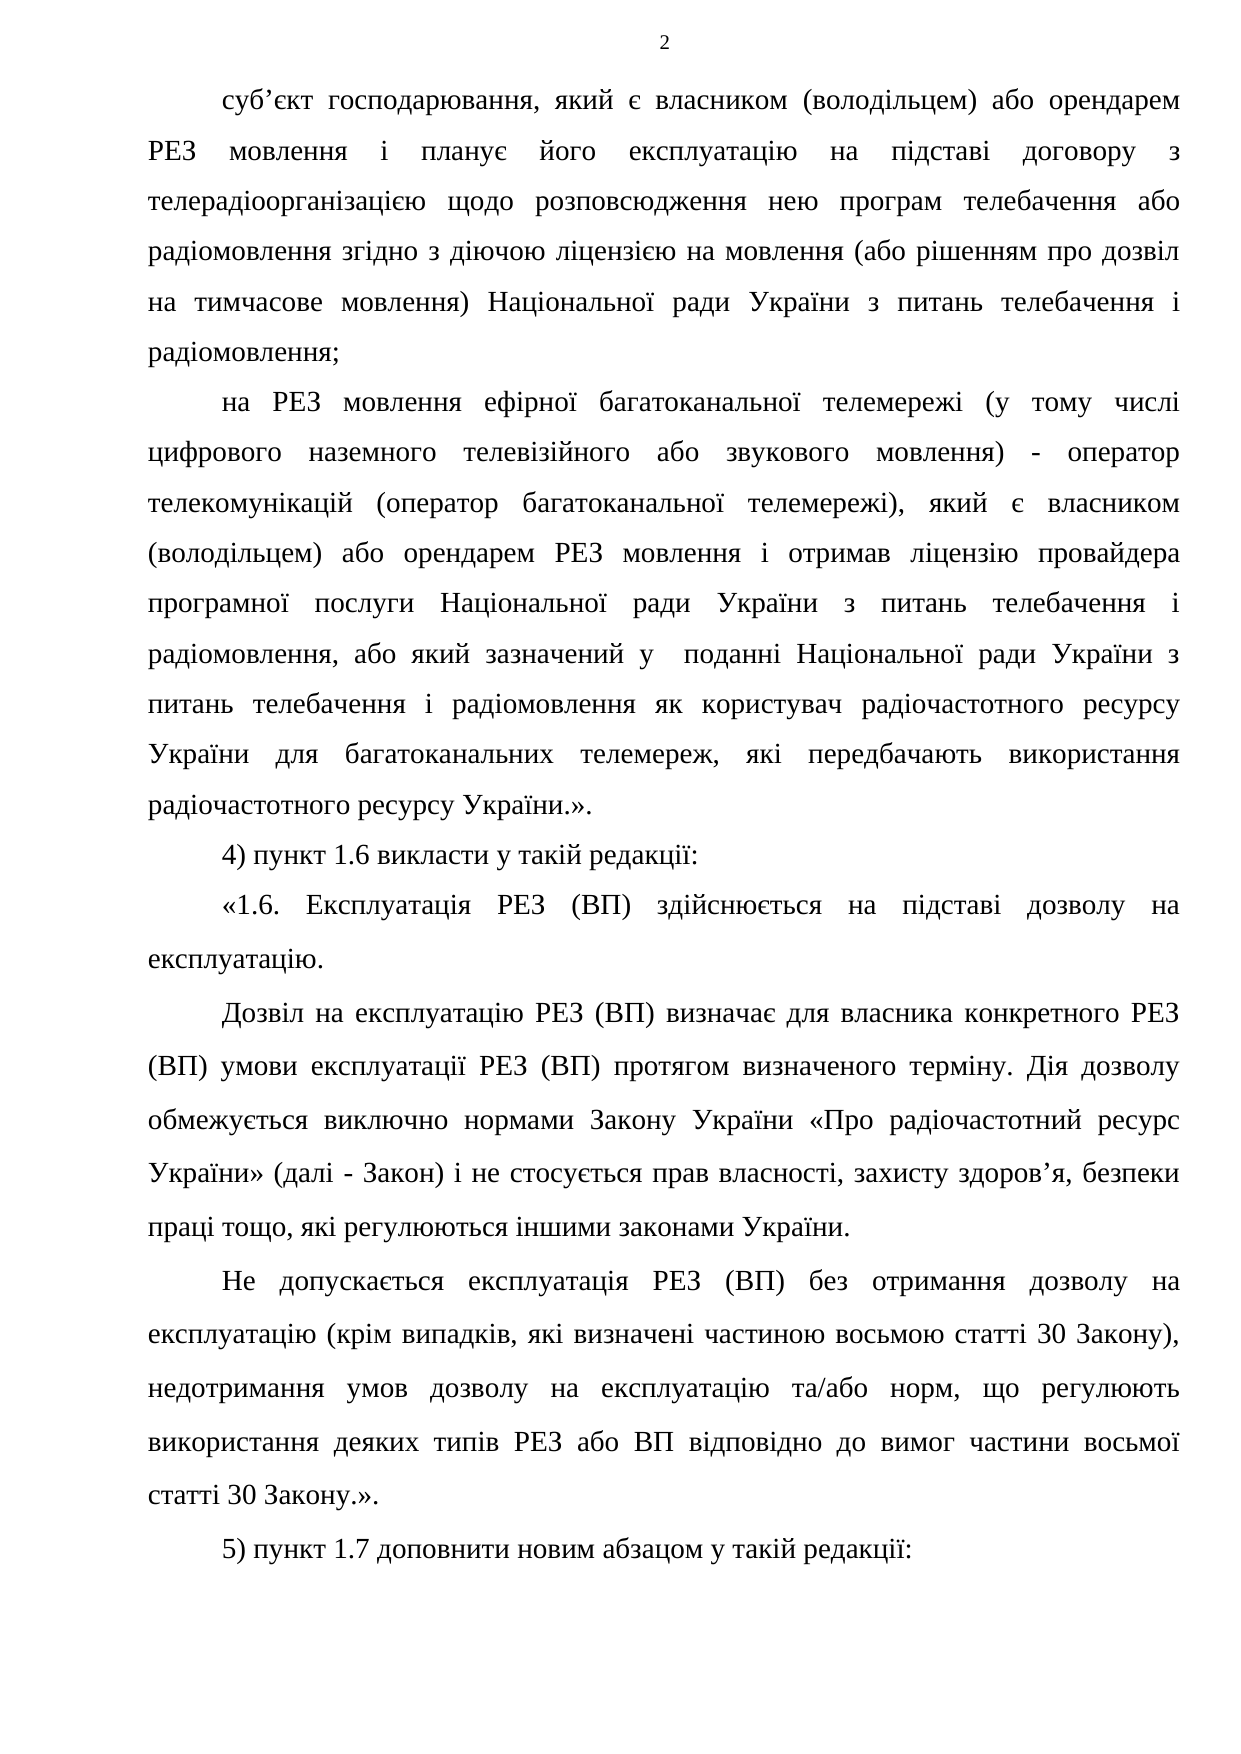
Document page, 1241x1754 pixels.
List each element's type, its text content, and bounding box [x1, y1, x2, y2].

text «1.6. Експлуатація РЕЗ (ВП) здійснюється на підставі дозволу на експлуатацію. [148, 887, 1181, 974]
text 4) пункт 1.6 викласти у такій редакції: [148, 837, 1181, 871]
text Не допускається експлуатація РЕЗ (ВП) без отримання дозволу на експлуатацію (крім випадків, які визначені частиною восьмою статті 30 Закону), недотримання умов дозволу на експлуатацію та/або норм, що регулюють використання деяких типів РЕЗ або ВП відповідно до вимог частини восьмої статті 30 Закону.». [148, 1263, 1181, 1511]
text суб’єкт господарювання, який є власником (володільцем) або орендарем РЕЗ мовлення і планує його експлуатацію на підставі договору з телерадіоорганізацією щодо розповсюдження нею програм телебачення або радіомовлення згідно з діючою ліцензією на мовлення (або рішенням про дозвіл на тимчасове мовлення) Національної ради України з питань телебачення і радіомовлення; [148, 82, 1181, 367]
text 5) пункт 1.7 доповнити новим абзацом у такій редакції: [148, 1531, 1181, 1565]
text Дозвіл на експлуатацію РЕЗ (ВП) визначає для власника конкретного РЕЗ (ВП) умови експлуатації РЕЗ (ВП) протягом визначеного терміну. Дія дозволу обмежується виключно нормами Закону України «Про радіочастотний ресурс України» (далі - Закон) і не стосується прав власності, захисту здоров’я, безпеки праці тощо, які регулюються іншими законами України. [148, 995, 1181, 1243]
text на РЕЗ мовлення ефірної багатоканальної телемережі (у тому числі цифрового наземного телевізійного або звукового мовлення) - оператор телекомунікацій (оператор багатоканальної телемережі), який є власником (володільцем) або орендарем РЕЗ мовлення і отримав ліцензію провайдера програмної послуги Національної ради України з питань телебачення і радіомовлення, або який зазначений у поданні Національної ради України з питань телебачення і радіомовлення як користувач радіочастотного ресурсу України для багатоканальних телемереж, які передбачають використання радіочастотного ресурсу України.». [148, 384, 1181, 820]
